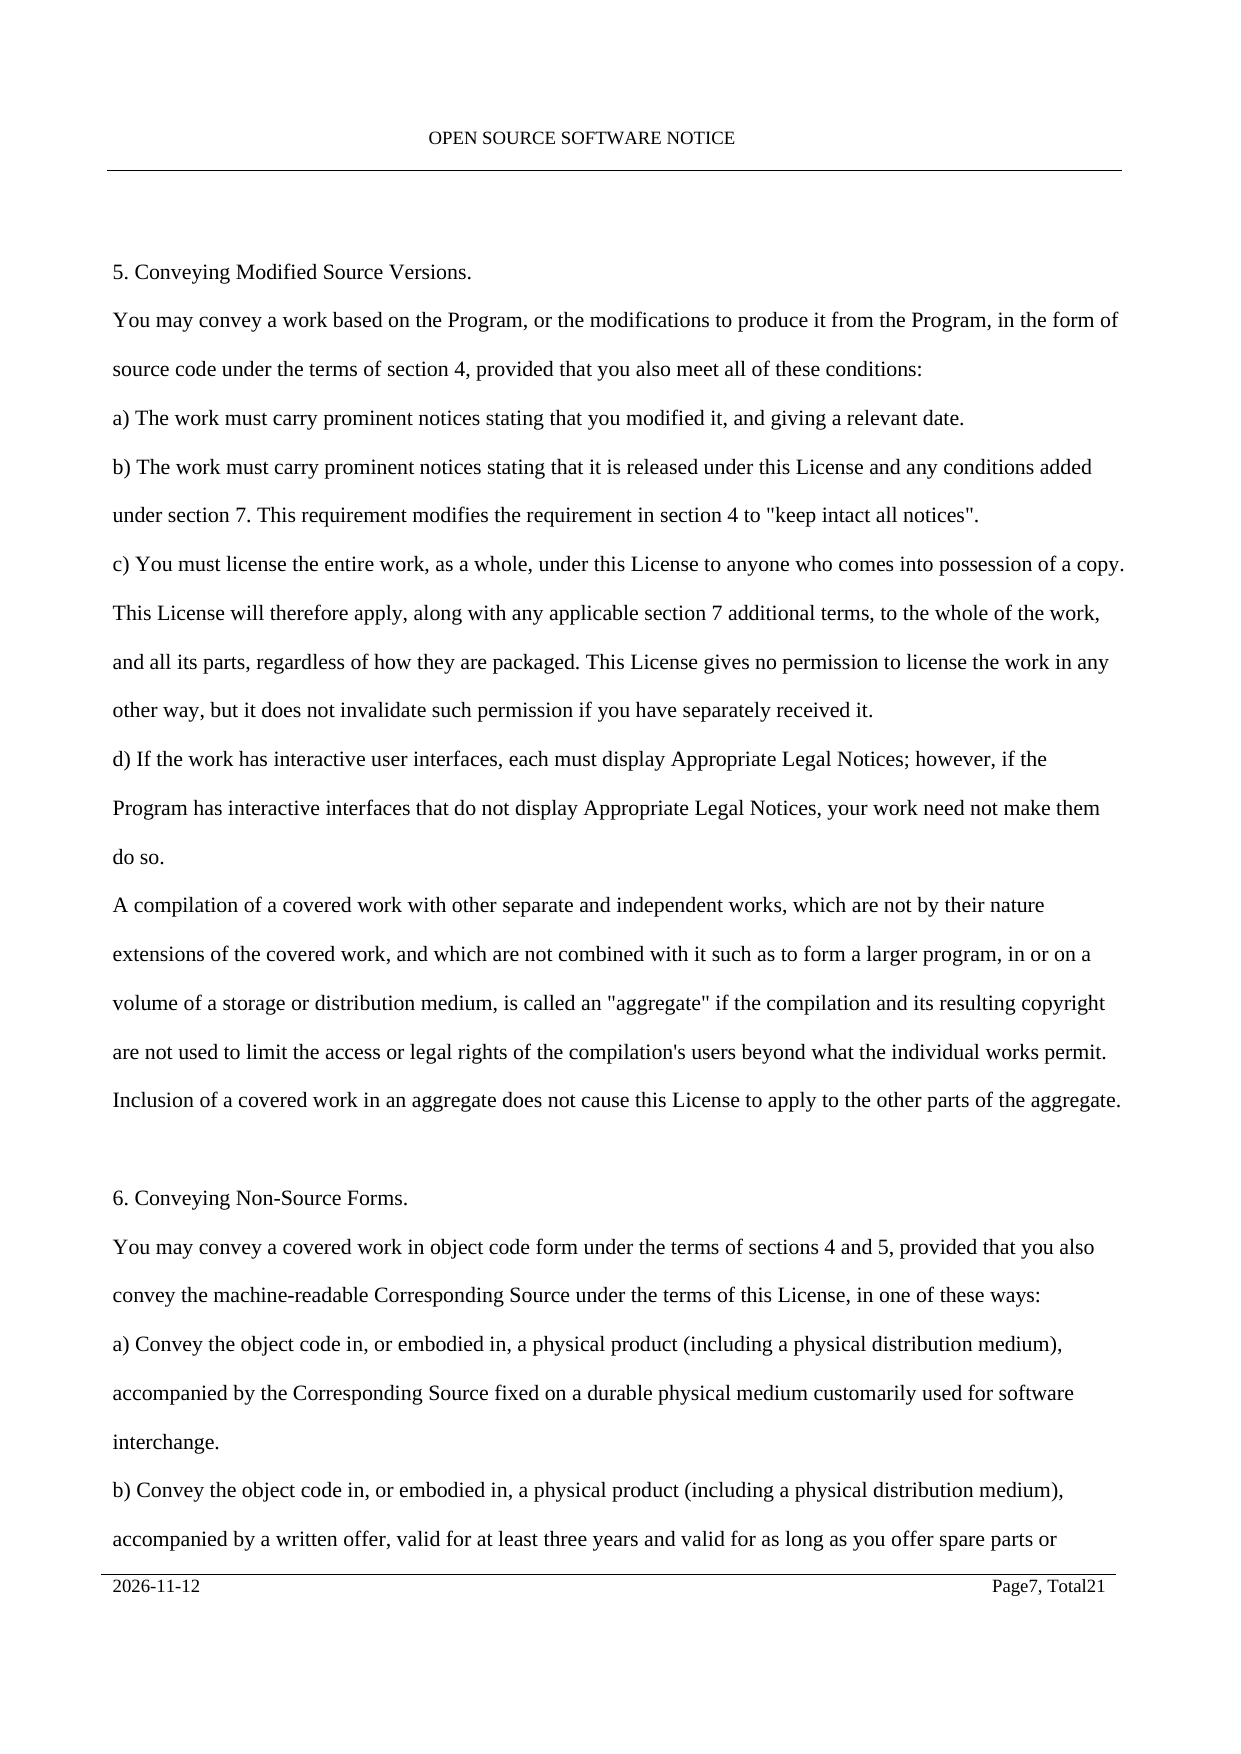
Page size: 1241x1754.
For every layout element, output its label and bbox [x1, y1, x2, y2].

text [112, 206, 1128, 1555]
